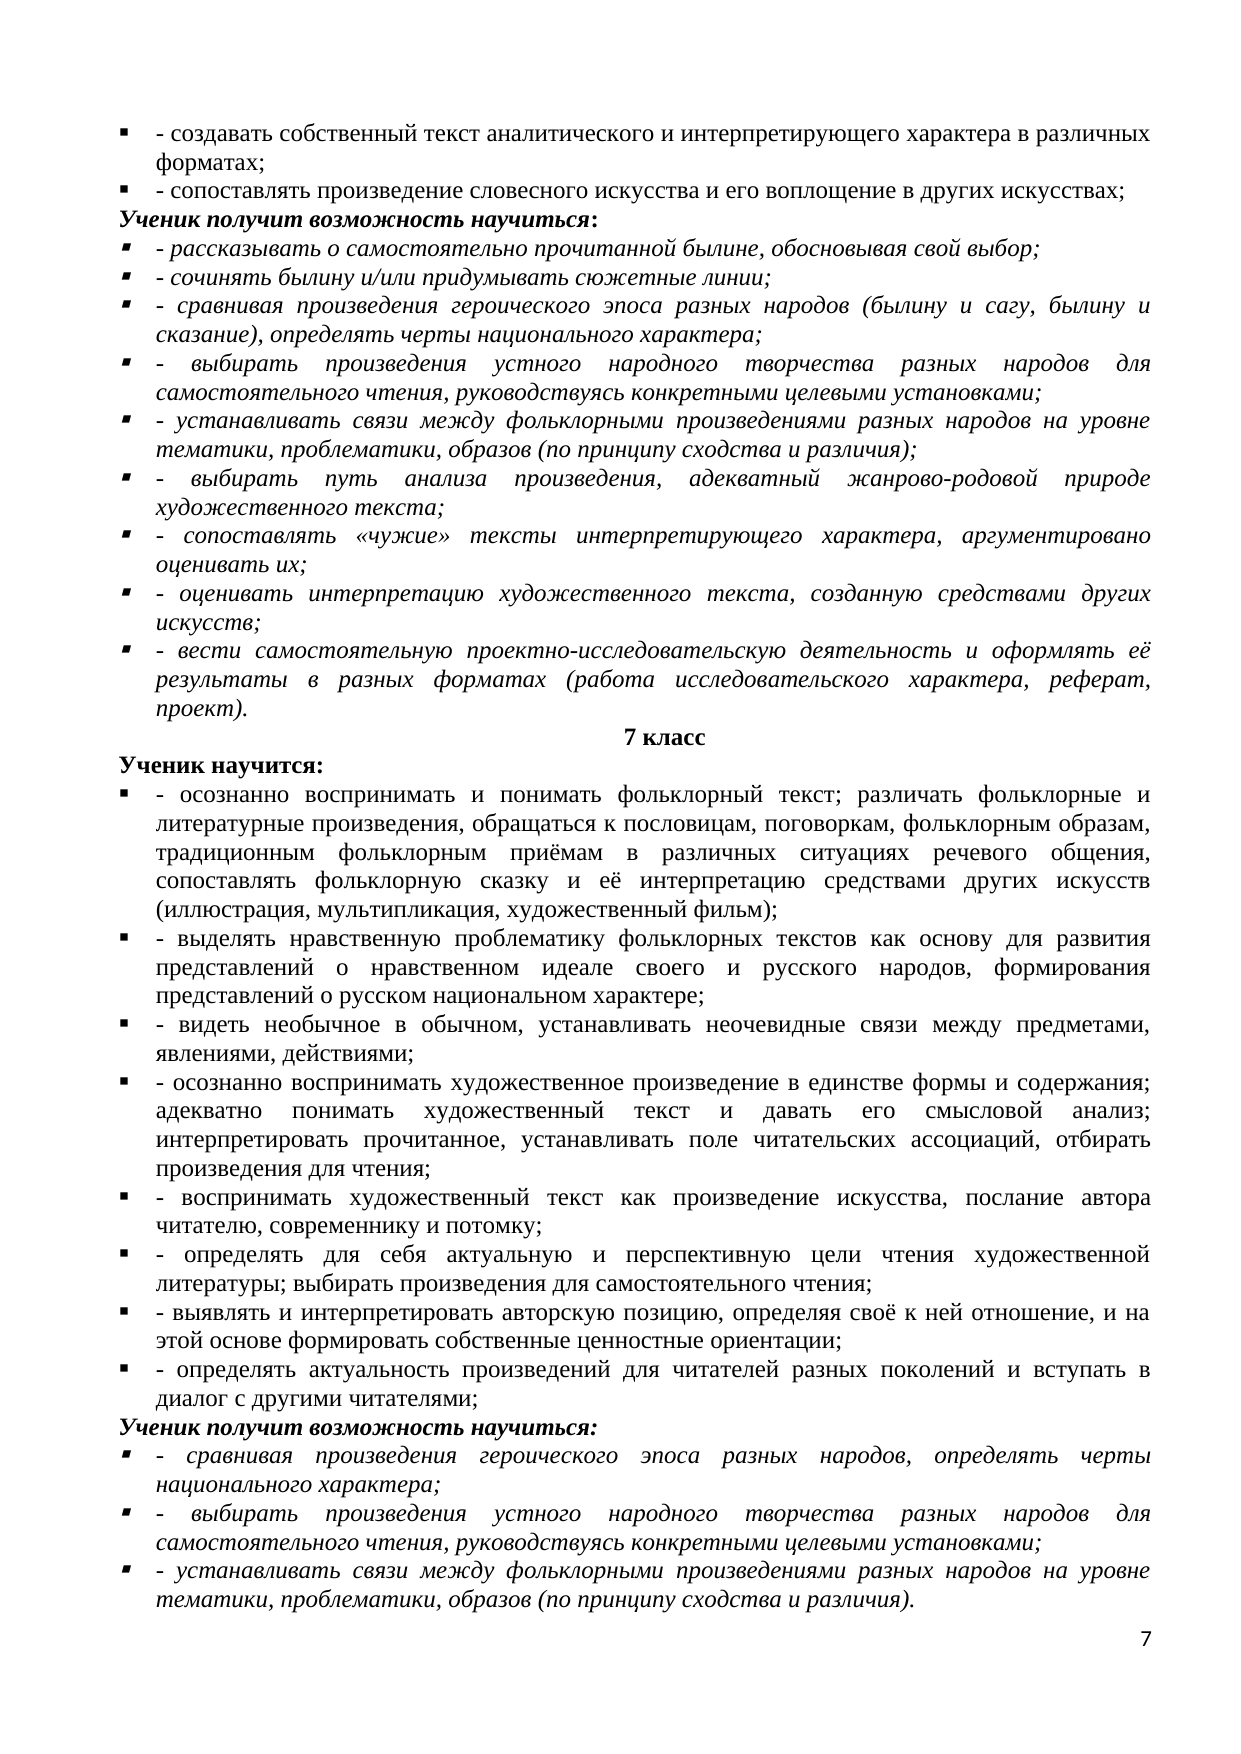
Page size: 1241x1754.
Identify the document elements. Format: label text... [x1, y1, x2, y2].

list - выделять нравственную проблематику фольклорных текстов как основу для развития представлений о нравственном идеале своего и русского народов, формирования представлений о русском национальном характере; [118, 923, 1152, 1009]
list - осознанно воспринимать художественное произведение в единстве формы и содержания; адекватно понимать художественный текст и давать его смысловой анализ; интерпретировать прочитанное, устанавливать поле читательских ассоциаций, отбирать произведения для чтения; [118, 1067, 1152, 1182]
list - осознанно воспринимать и понимать фольклорный текст; различать фольклорные и литературные произведения, обращаться к пословицам, поговоркам, фольклорным образам, традиционным фольклорным приёмам в различных ситуациях речевого общения, сопоставлять фольклорную сказку и её интерпретацию средствами других искусств (иллюстрация, мультипликация, художественный фильм); [118, 779, 1152, 923]
list - видеть необычное в обычном, устанавливать неочевидные связи между предметами, явлениями, действиями; [118, 1009, 1152, 1067]
list - выбирать произведения устного народного творчества разных народов для самостоятельного чтения, руководствуясь конкретными целевыми установками; [118, 348, 1152, 406]
list - выявлять и интерпретировать авторскую позицию, определяя своё к ней отношение, и на этой основе формировать собственные ценностные ориентации; [118, 1297, 1152, 1354]
list Ученик получит возможность научиться: [118, 1412, 1152, 1441]
list - оценивать интерпретацию художественного текста, созданную средствами других искусств; [118, 578, 1152, 636]
list - сопоставлять «чужие» тексты интерпретирующего характера, аргументировано оценивать их; [118, 521, 1152, 578]
list - рассказывать о самостоятельно прочитанной былине, обосновывая свой выбор; [118, 233, 1152, 262]
list - выбирать произведения устного народного творчества разных народов для самостоятельного чтения, руководствуясь конкретными целевыми установками; [118, 1498, 1152, 1556]
list Ученик научится: [118, 751, 1152, 779]
list - сочинять былину и/или придумывать сюжетные линии; [118, 262, 1152, 291]
list - сравнивая произведения героического эпоса разных народов, определять черты национального характера; [118, 1441, 1152, 1498]
list - определять актуальность произведений для читателей разных поколений и вступать в диалог с другими читателями; [118, 1354, 1152, 1412]
list 7 класс [177, 722, 1152, 751]
list - сравнивая произведения героического эпоса разных народов (былину и сагу, былину и сказание), определять черты национального характера; [118, 291, 1152, 348]
list Ученик получит возможность научиться: [118, 204, 1152, 233]
list - устанавливать связи между фольклорными произведениями разных народов на уровне тематики, проблематики, образов (по принципу сходства и различия). [118, 1556, 1152, 1613]
list - устанавливать связи между фольклорными произведениями разных народов на уровне тематики, проблематики, образов (по принципу сходства и различия); [118, 406, 1152, 463]
list - создавать собственный текст аналитического и интерпретирующего характера в различных форматах; [118, 118, 1152, 176]
list - вести самостоятельную проектно-исследовательскую деятельность и оформлять её результаты в разных форматах (работа исследовательского характера, реферат, проект). [118, 636, 1152, 722]
list - выбирать путь анализа произведения, адекватный жанрово-родовой природе художественного текста; [118, 463, 1152, 521]
list - воспринимать художественный текст как произведение искусства, послание автора читателю, современнику и потомку; [118, 1182, 1152, 1239]
list - сопоставлять произведение словесного искусства и его воплощение в других искусствах; [118, 176, 1152, 204]
list - определять для себя актуальную и перспективную цели чтения художественной литературы; выбирать произведения для самостоятельного чтения; [118, 1239, 1152, 1297]
